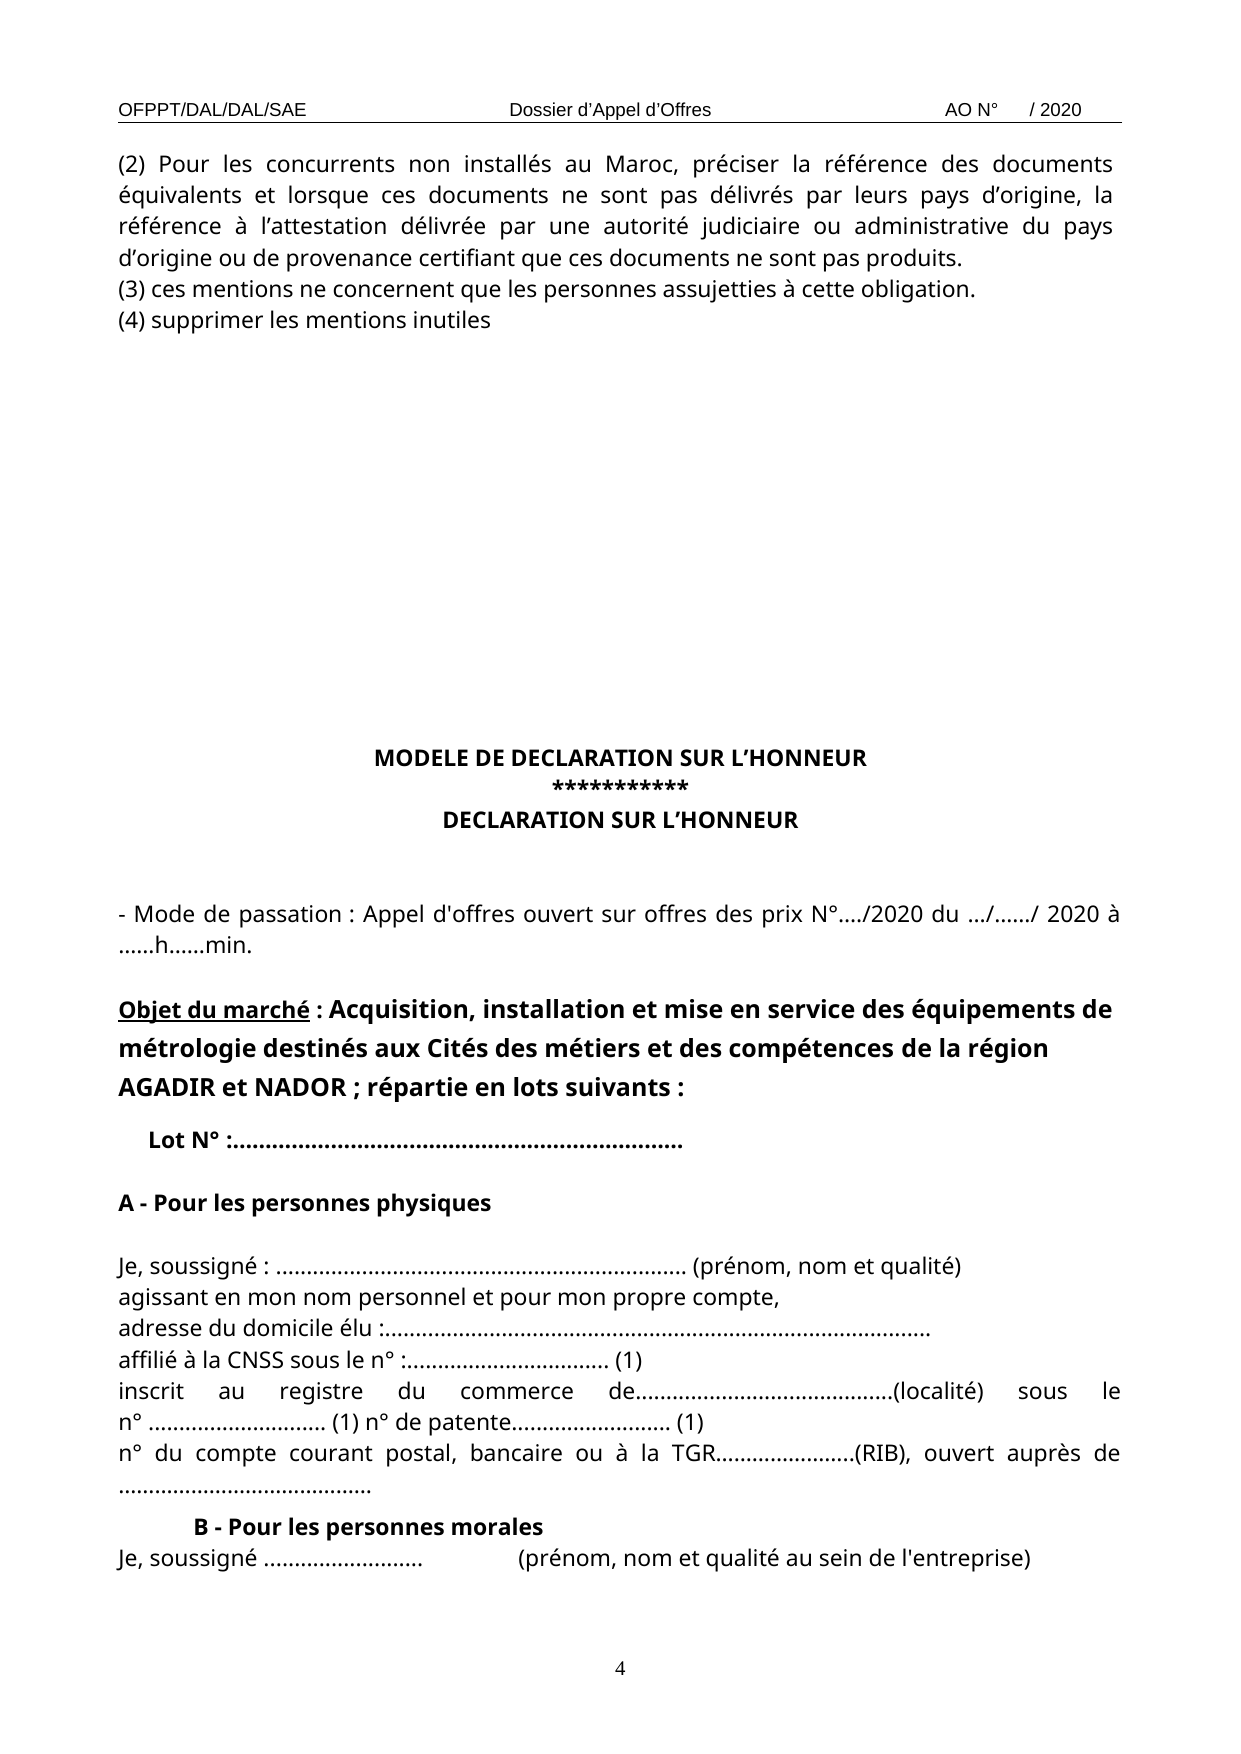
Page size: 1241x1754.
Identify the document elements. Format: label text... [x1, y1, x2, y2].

text (4) supprimer les mentions inutiles [118, 304, 1142, 335]
text Objet du marché : Acquisition, installation et mise en service des équipements de métrologie destinés aux Cités des métiers et des compétences de la région AGADIR et NADOR ; répartie en lots suivants : [118, 991, 1122, 1104]
text affilié à la CNSS sous le n° :................................. (1) [118, 1343, 1122, 1375]
text B - Pour les personnes morales [193, 1511, 1122, 1542]
text MODELE DE DECLARATION SUR L’HONNEUR [118, 741, 1122, 773]
text agissant en mon nom personnel et pour mon propre compte, [118, 1281, 1122, 1312]
text Je, soussigné .......................... (prénom, nom et qualité au sein de l'entreprise) [118, 1542, 1122, 1574]
text inscrit au registre du commerce de..........................................(localité) sous le n° ............................. (1) n° de patente.......................... (1) [118, 1375, 1122, 1437]
text - Mode de passation : Appel d'offres ouvert sur offres des prix N°…./2020 du …/……/ 2020 à ……h……min. [118, 898, 1122, 960]
text A - Pour les personnes physiques [118, 1187, 1122, 1218]
text Je, soussigné : ................................................................... (prénom, nom et qualité) [118, 1250, 1122, 1281]
text DECLARATION SUR L’HONNEUR [118, 804, 1122, 835]
text (3) ces mentions ne concernent que les personnes assujetties à cette obligation. [118, 273, 1142, 304]
text *********** [118, 773, 1122, 804]
text (2) Pour les concurrents non installés au Maroc, préciser la référence des documents équivalents et lorsque ces documents ne sont pas délivrés par leurs pays d’origine, la référence à l’attestation délivrée par une autorité judiciaire ou administrative du pays d’origine ou de provenance certifiant que ces documents ne sont pas produits. [118, 148, 1115, 273]
text adresse du domicile élu :......................................................................................... [118, 1312, 1122, 1343]
list Lot N° :…………………………………………………………… [118, 1122, 1122, 1156]
text n° du compte courant postal, bancaire ou à la TGR…………………..(RIB), ouvert auprès de …………………………………… [118, 1437, 1122, 1500]
